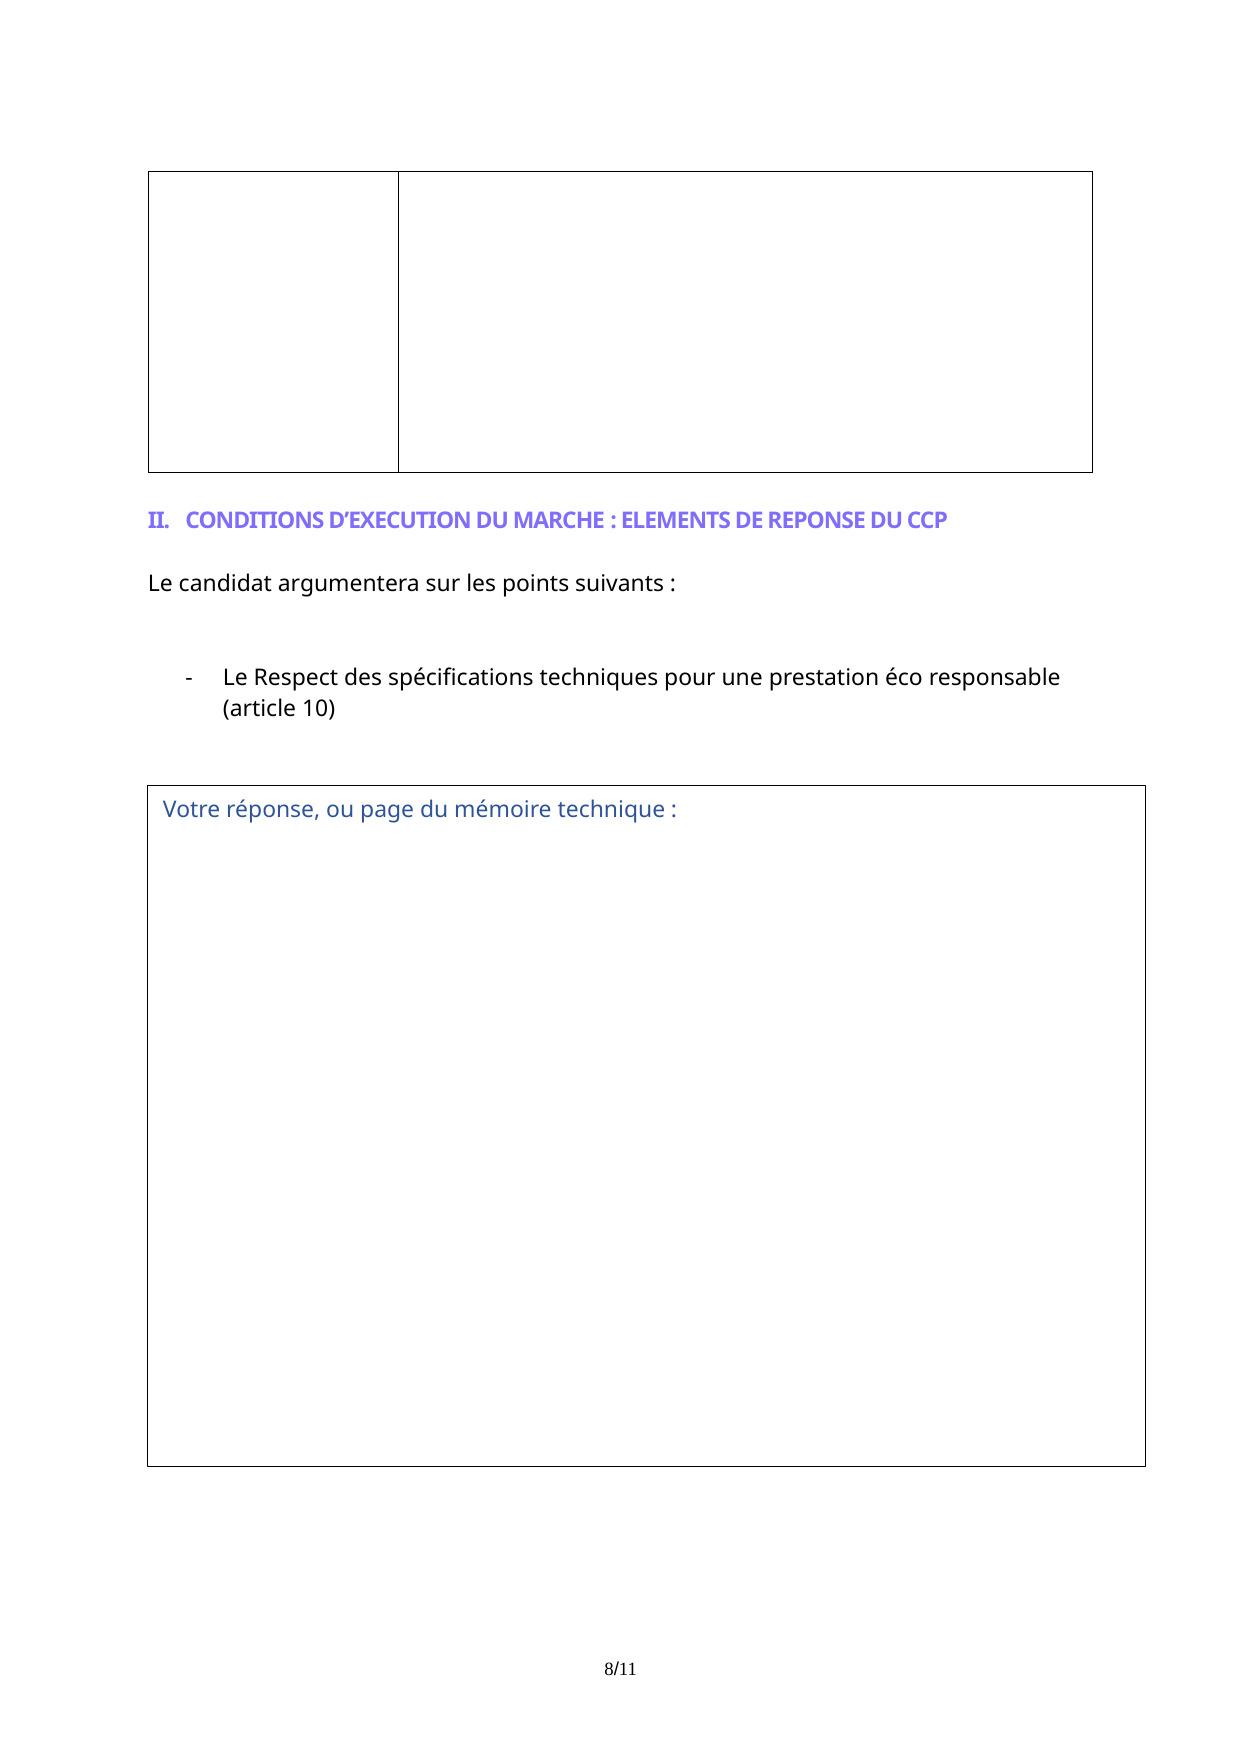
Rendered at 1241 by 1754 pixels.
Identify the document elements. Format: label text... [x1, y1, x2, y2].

title CONDITIONS D’EXECUTION DU MARCHE : ELEMENTS DE REPONSE DU CCP [148, 504, 1092, 535]
text Le candidat argumentera sur les points suivants : [148, 567, 1092, 598]
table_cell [399, 172, 1092, 472]
list Le Respect des spécifications techniques pour une prestation éco responsable (article 10) [185, 660, 1092, 723]
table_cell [149, 172, 398, 472]
